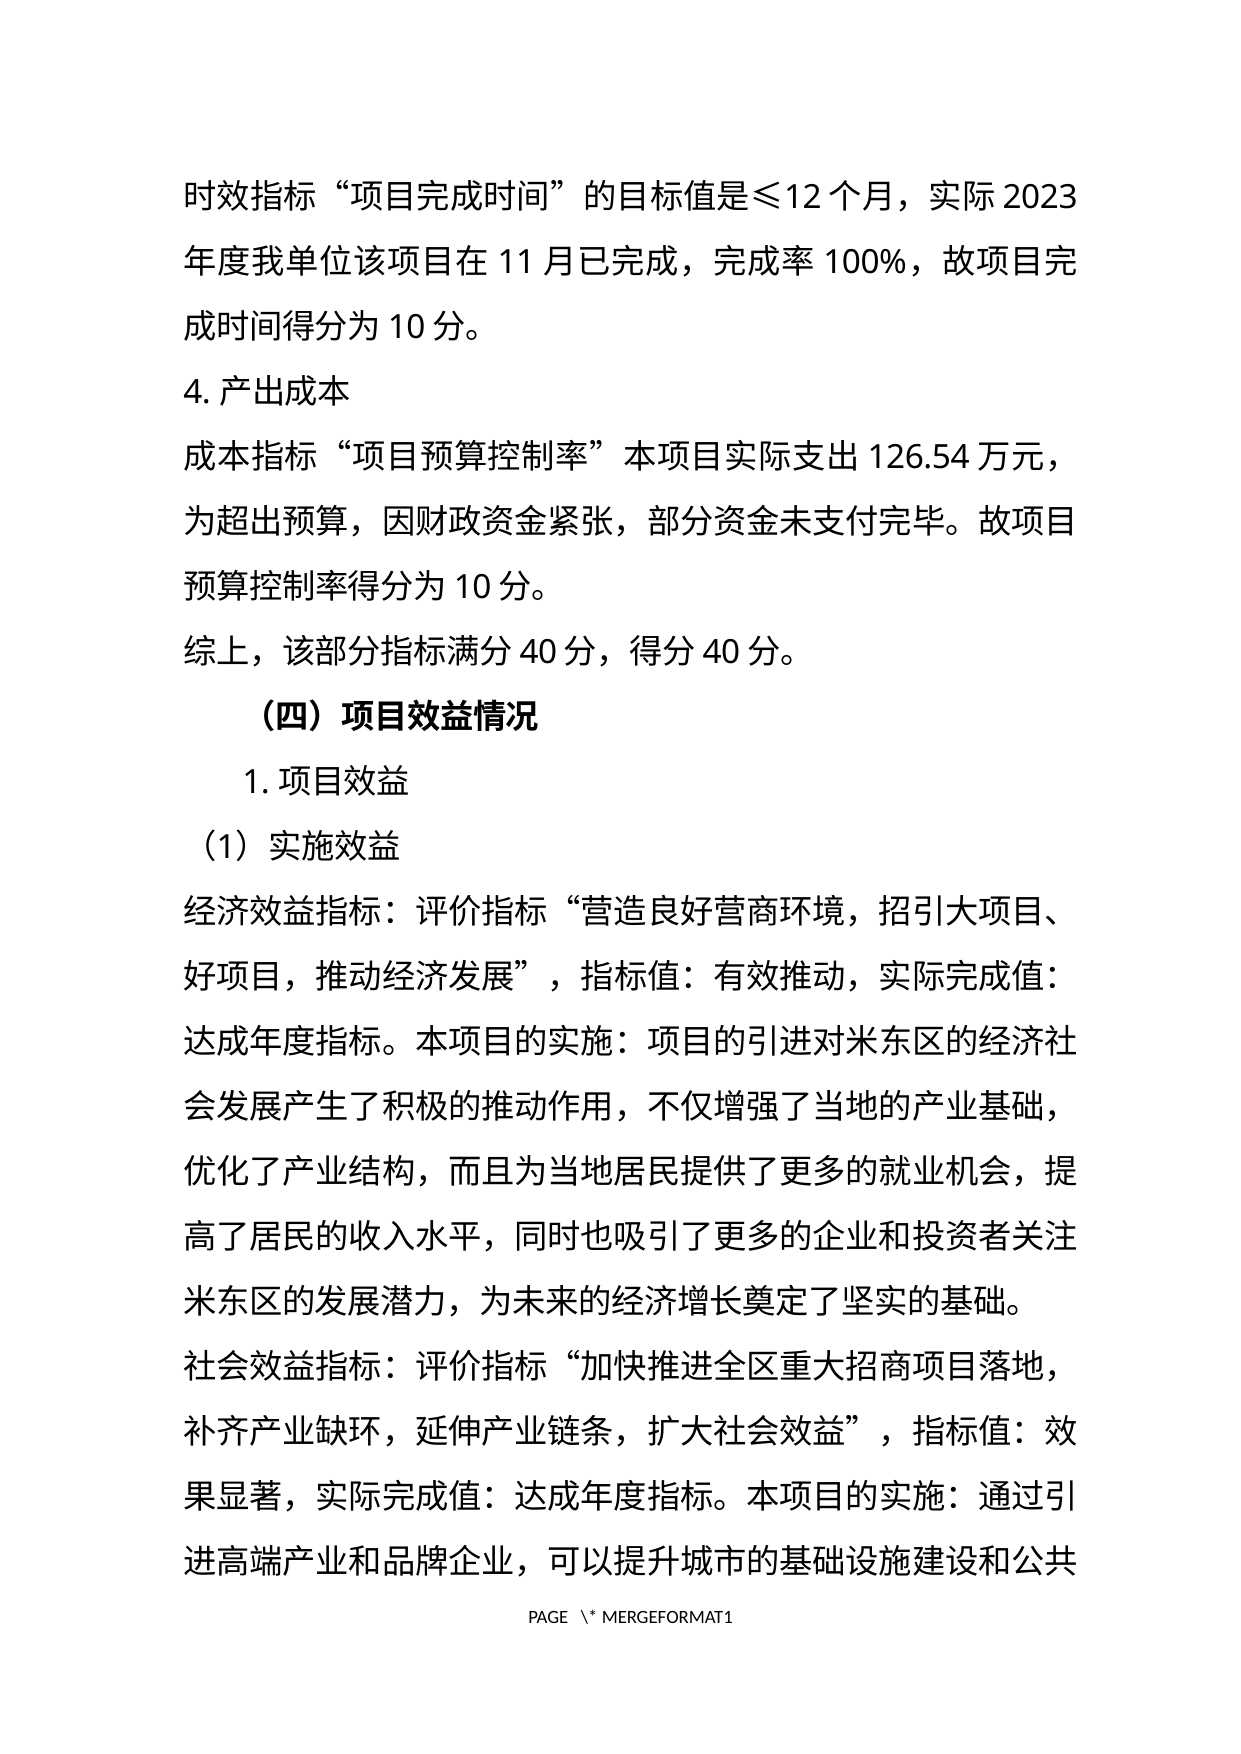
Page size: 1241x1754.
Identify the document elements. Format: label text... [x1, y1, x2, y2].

text （四）项目效益情况 [183, 682, 1078, 747]
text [183, 162, 1078, 682]
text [183, 747, 1078, 1592]
